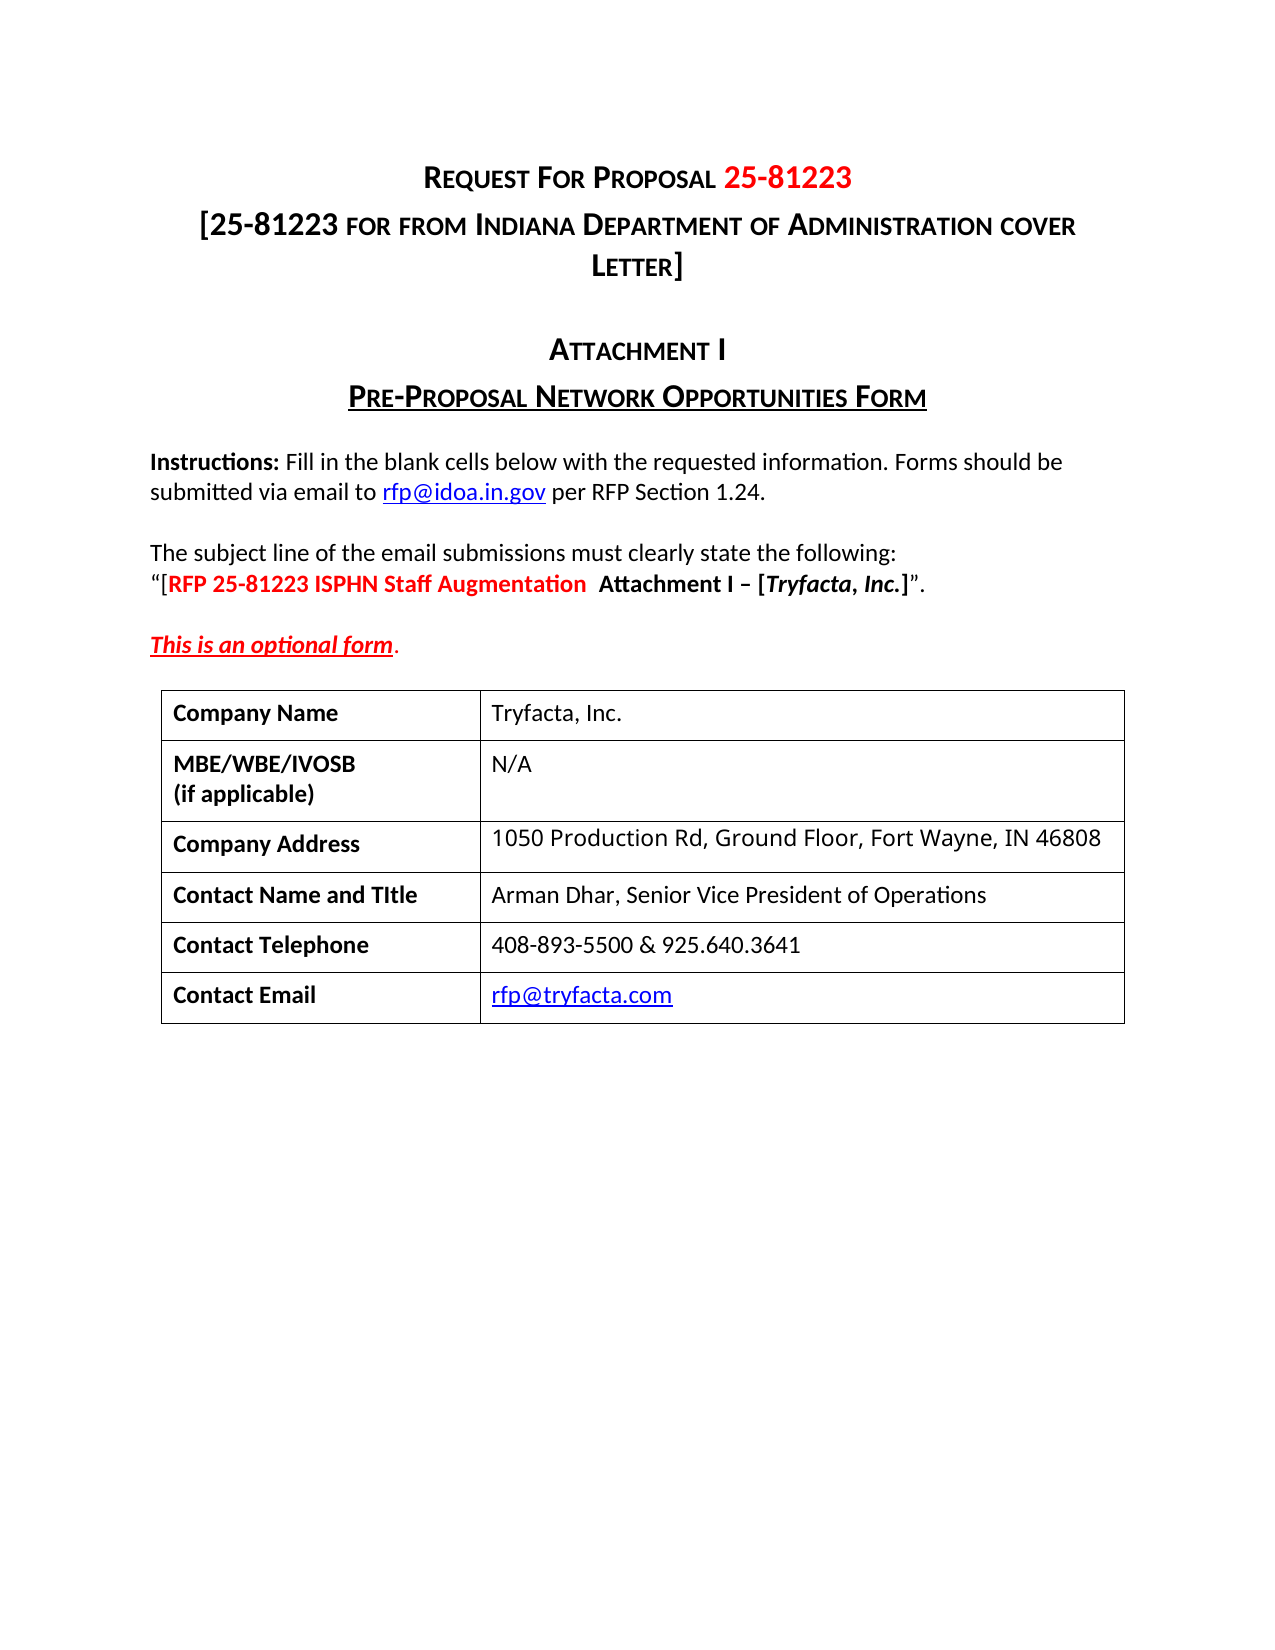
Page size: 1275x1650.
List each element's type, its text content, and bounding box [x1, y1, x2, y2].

text This is an optional form. [150, 629, 1125, 659]
table_header Company Name [162, 691, 480, 740]
table_cell MBE/WBE/IVOSB (if applicable) [162, 741, 480, 821]
text Attachment I [150, 328, 1125, 368]
text “[RFP 25-81223 ISPHN Staff Augmentation Attachment I – [Tryfacta, Inc.]”. [150, 568, 1125, 598]
text Pre-Proposal Network Opportunities Form [150, 375, 1125, 415]
text Instructions: Fill in the blank cells below with the requested information. Forms should be submitted via email to rfp@idoa.in.gov per RFP Section 1.24. [150, 446, 1125, 507]
table_cell Contact Telephone [162, 923, 480, 972]
text Request For Proposal 25-81223 [150, 156, 1125, 197]
text The subject line of the email submissions must clearly state the following: [150, 537, 1125, 568]
table_cell 408-893-5500 & 925.640.3641 [481, 923, 1124, 972]
table_cell Contact Name and TItle [162, 873, 480, 922]
text [25-81223 for from Indiana Department of Administration cover Letter] [150, 203, 1125, 285]
table_cell Contact Email [162, 973, 480, 1022]
table_header Tryfacta, Inc. [481, 691, 1124, 740]
table_cell N/A [481, 741, 1124, 821]
table_cell rfp@tryfacta.com [481, 973, 1124, 1022]
table_cell 1050 Production Rd, Ground Floor, Fort Wayne, IN 46808 [481, 822, 1124, 872]
table_cell Company Address [162, 822, 480, 872]
table_cell Arman Dhar, Senior Vice President of Operations [481, 873, 1124, 922]
